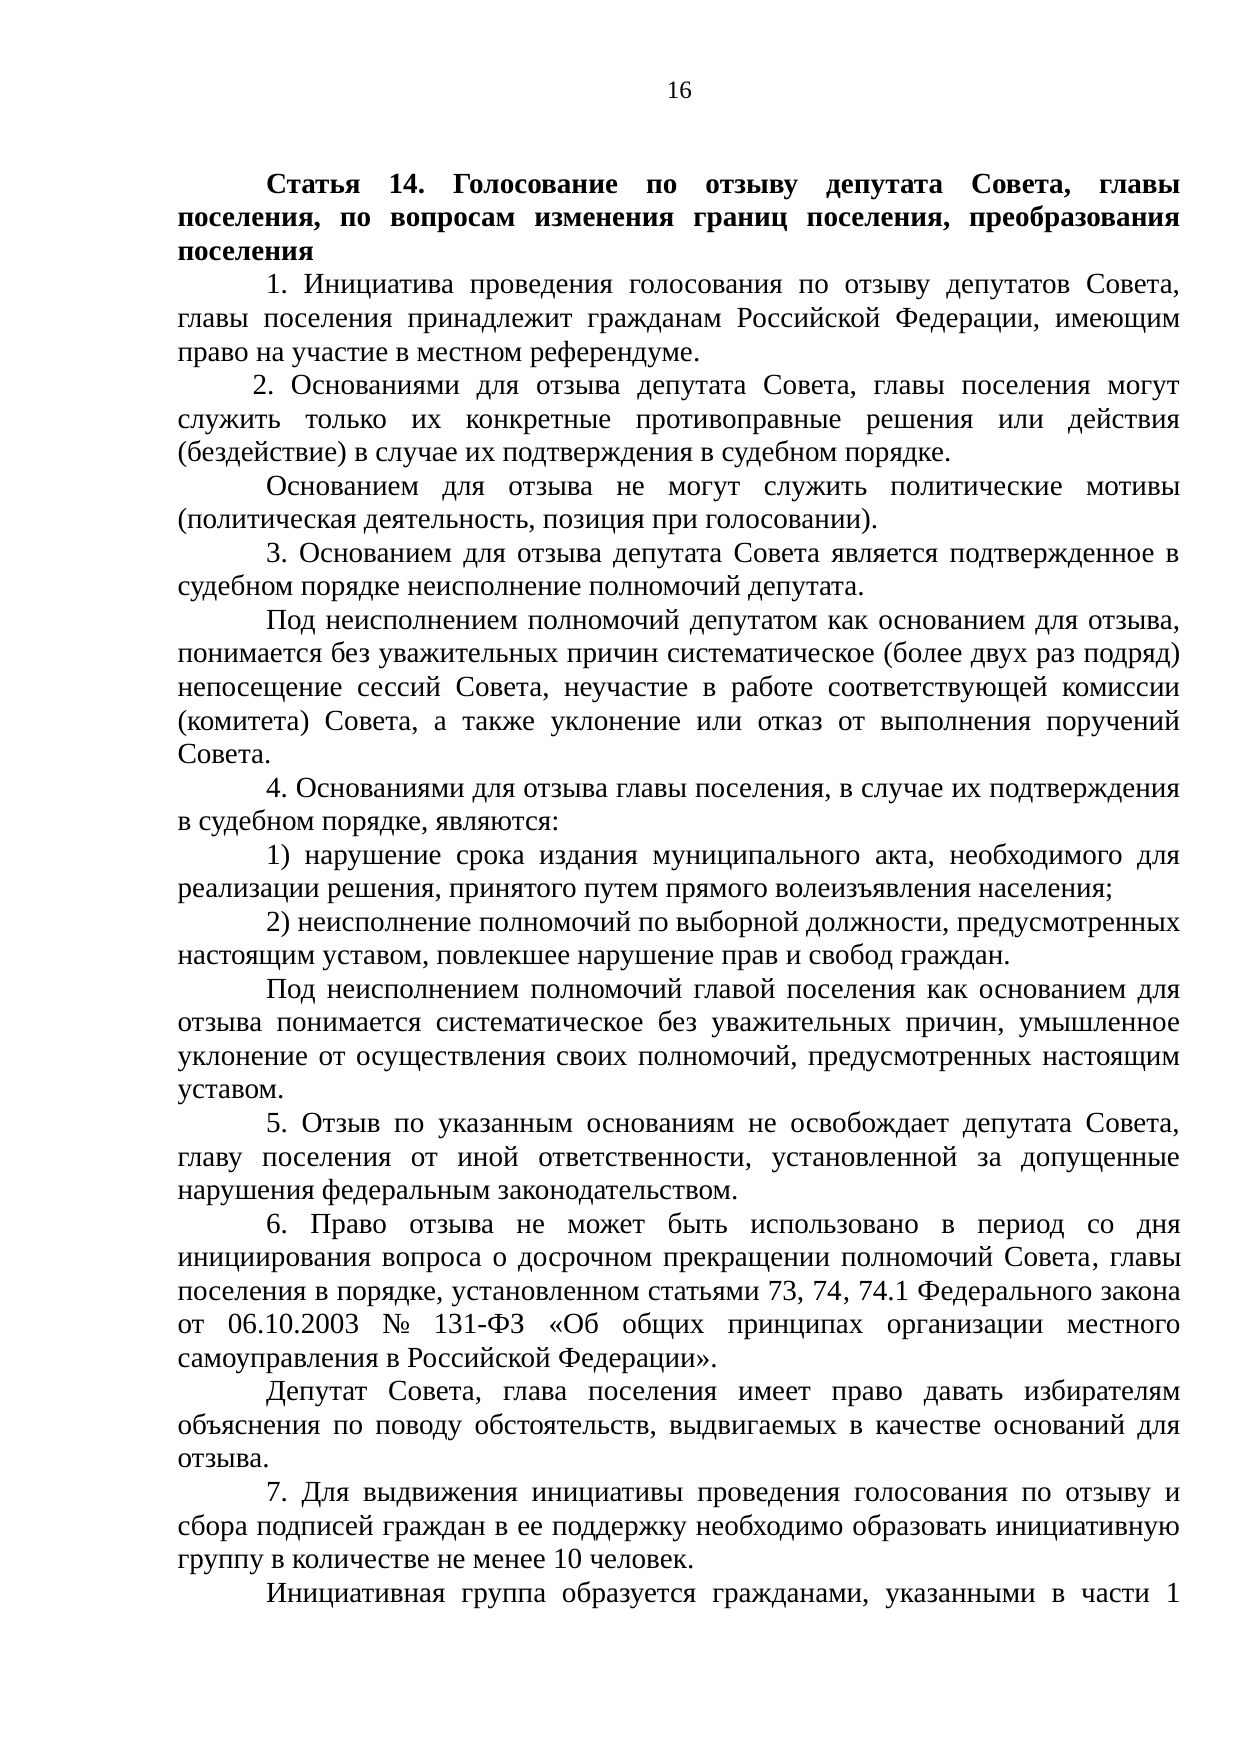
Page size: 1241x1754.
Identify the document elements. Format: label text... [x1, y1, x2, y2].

text 2. Основаниями для отзыва депутата Совета, главы поселения могут служить только их конкретные противоправные решения или действия (бездействие) в случае их подтверждения в судебном порядке. [177, 367, 1181, 468]
subtitle 4. Основаниями для отзыва главы поселения, в случае их подтверждения в судебном порядке, являются: [177, 770, 1181, 837]
text 7. Для выдвижения инициативы проведения голосования по отзыву и сбора подписей граждан в ее поддержку необходимо образовать инициативную группу в количестве не менее 10 человек. [177, 1474, 1181, 1575]
text Основанием для отзыва не могут служить политические мотивы (политическая деятельность, позиция при голосовании). [177, 468, 1181, 535]
text 1. Инициатива проведения голосования по отзыву депутатов Совета, главы поселения принадлежит гражданам Российской Федерации, имеющим право на участие в местном референдуме. [177, 267, 1181, 367]
text Статья 14. Голосование по отзыву депутата Совета, главы поселения, по вопросам изменения границ поселения, преобразования поселения [177, 166, 1181, 267]
text 6. Право отзыва не может быть использовано в период со дня инициирования вопроса о досрочном прекращении полномочий Совета, главы поселения в порядке, установленном статьями 73, 74, 74.1 Федерального закона от 06.10.2003 № 131-ФЗ «Об общих принципах организации местного самоуправления в Российской Федерации». [177, 1206, 1181, 1373]
text Под неисполнением полномочий депутатом как основанием для отзыва, понимается без уважительных причин систематическое (более двух раз подряд) непосещение сессий Совета, неучастие в работе соответствующей комиссии (комитета) Совета, а также уклонение или отказ от выполнения поручений Совета. [177, 602, 1181, 770]
subtitle 5. Отзыв по указанным основаниям не освобождает депутата Совета, главу поселения от иной ответственности, установленной за допущенные нарушения федеральным законодательством. [177, 1105, 1181, 1206]
text 1) нарушение срока издания муниципального акта, необходимого для реализации решения, принятого путем прямого волеизъявления населения; [177, 837, 1181, 904]
text 3. Основанием для отзыва депутата Совета является подтвержденное в судебном порядке неисполнение полномочий депутата. [177, 535, 1181, 602]
text Под неисполнением полномочий главой поселения как основанием для отзыва понимается систематическое без уважительных причин, умышленное уклонение от осуществления своих полномочий, предусмотренных настоящим уставом. [177, 971, 1181, 1105]
text Депутат Совета, глава поселения имеет право давать избирателям объяснения по поводу обстоятельств, выдвигаемых в качестве оснований для отзыва. [177, 1373, 1181, 1474]
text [177, 1575, 1181, 1608]
subtitle 2) неисполнение полномочий по выборной должности, предусмотренных настоящим уставом, повлекшее нарушение прав и свобод граждан. [177, 904, 1181, 971]
